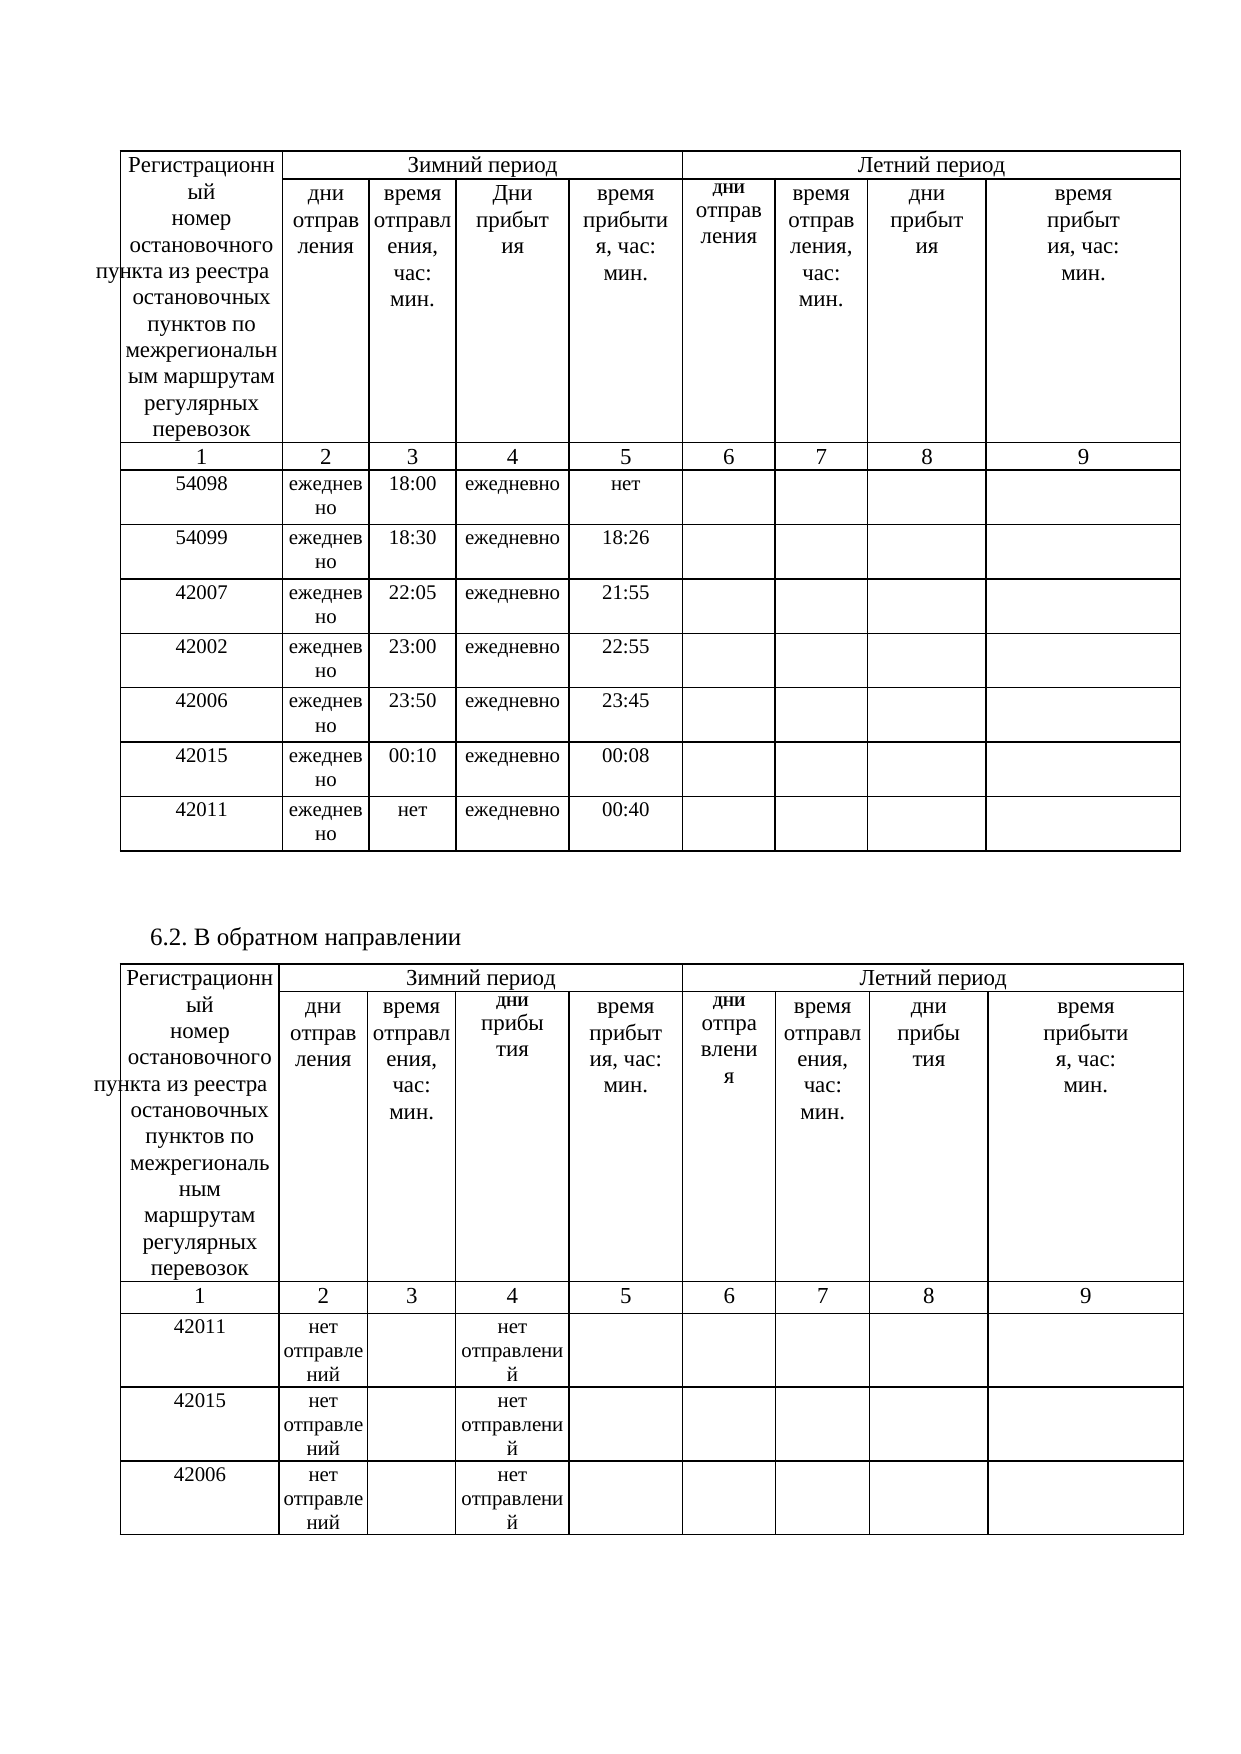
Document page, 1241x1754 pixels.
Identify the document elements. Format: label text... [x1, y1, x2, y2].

table_cell 6 [683, 443, 774, 469]
table_cell 42002 [121, 634, 282, 687]
table_cell [776, 743, 867, 796]
table_cell [987, 688, 1180, 741]
table_cell [868, 471, 985, 524]
table_cell [989, 1388, 1183, 1460]
table_cell 4 [456, 1282, 568, 1312]
table_cell 23:00 [370, 634, 455, 687]
table_cell [776, 1388, 869, 1460]
table_cell дни прибы тия [870, 992, 987, 1281]
table_cell 5 [570, 1282, 682, 1312]
table_cell [776, 525, 867, 578]
table_cell время прибыти я, час: мин. [570, 180, 682, 441]
text 6.2. В обратном направлении [150, 922, 1090, 950]
table_cell дни отправ ления [283, 180, 368, 441]
table_cell [987, 797, 1180, 850]
table_cell 42015 [121, 743, 282, 796]
table_cell ДНИ прибы тия [456, 992, 568, 1281]
table_cell [570, 1462, 682, 1534]
table_cell 7 [776, 443, 867, 469]
table_cell [683, 1388, 775, 1460]
table_cell [776, 634, 867, 687]
table_cell ежедневно [283, 471, 368, 524]
table_cell ежедневно [283, 743, 368, 796]
table_cell [987, 525, 1180, 578]
table_cell [683, 1314, 775, 1386]
table_cell [570, 1314, 682, 1386]
table_cell нет [370, 797, 455, 850]
table_cell [870, 1314, 987, 1386]
table_cell 21:55 [570, 580, 682, 632]
table_cell 3 [370, 443, 455, 469]
table_cell 18:00 [370, 471, 455, 524]
table_cell 1 [121, 443, 282, 469]
table_cell ДНИ отправ ления [683, 180, 774, 441]
table_cell [683, 688, 774, 741]
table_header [121, 965, 278, 1281]
table_cell 18:26 [570, 525, 682, 578]
table_cell 42015 [121, 1388, 278, 1460]
table_cell нет отправлений [456, 1314, 568, 1386]
table_cell [868, 634, 985, 687]
table_cell [868, 688, 985, 741]
table_cell ежедневно [283, 580, 368, 632]
table_cell 6 [683, 1282, 775, 1312]
table_cell время прибыти я, час: мин. [989, 992, 1183, 1281]
table_header Зимний период [280, 965, 682, 991]
table_cell [776, 1314, 869, 1386]
table_cell 9 [989, 1282, 1183, 1312]
table_cell нет отправлений [280, 1314, 367, 1386]
table_cell 2 [280, 1282, 367, 1312]
table_cell 22:05 [370, 580, 455, 632]
table_header Зимний период [283, 152, 682, 178]
table_cell [868, 743, 985, 796]
table_cell 5 [570, 443, 682, 469]
table_cell нет отправлений [280, 1462, 367, 1534]
table_cell [868, 580, 985, 632]
table_cell 22:55 [570, 634, 682, 687]
table_cell [683, 580, 774, 632]
table_header Регистрационный номер остановочного пункта из реестра остановочных пунктов по межрегиональным маршрутам регулярных перевозок [121, 152, 282, 441]
table_cell 00:08 [570, 743, 682, 796]
table_cell ежедневно [457, 634, 568, 687]
table_cell [683, 743, 774, 796]
table_cell [989, 1462, 1183, 1534]
table_cell время отправл ения, час: мин. [370, 180, 455, 441]
table_cell [776, 688, 867, 741]
table_cell ежедневно [457, 525, 568, 578]
table_cell [776, 580, 867, 632]
table_cell ежедневно [457, 580, 568, 632]
table_cell ежедневно [457, 743, 568, 796]
table_cell 7 [776, 1282, 869, 1312]
table_cell [368, 1462, 455, 1534]
table_cell [987, 471, 1180, 524]
table_cell 42011 [121, 1314, 278, 1386]
table_cell дни прибыт ия [868, 180, 985, 441]
table_header Летний период [683, 965, 1183, 991]
table_cell 9 [987, 443, 1180, 469]
table_cell ежедневно [283, 797, 368, 850]
table_cell нет отправлений [456, 1388, 568, 1460]
table_cell [989, 1314, 1183, 1386]
table_cell [868, 525, 985, 578]
table_cell [368, 1314, 455, 1386]
table_cell время прибыт ия, час: мин. [987, 180, 1180, 441]
table_cell время отправ ления, час: мин. [776, 180, 867, 441]
table_cell 1 [121, 1282, 278, 1312]
table_cell 3 [368, 1282, 455, 1312]
table_cell 8 [868, 443, 985, 469]
table_cell [987, 634, 1180, 687]
table_cell 42006 [121, 1462, 278, 1534]
table_cell нет [570, 471, 682, 524]
table_cell 18:30 [370, 525, 455, 578]
table_cell ежедневно [457, 797, 568, 850]
table_cell [683, 525, 774, 578]
table_cell нет отправлений [280, 1388, 367, 1460]
table_cell время прибыт ия, час: мин. [570, 992, 682, 1281]
table_cell ежедневно [457, 688, 568, 741]
table_cell [776, 797, 867, 850]
table_cell [987, 743, 1180, 796]
table_cell ежедневно [457, 471, 568, 524]
table_cell 2 [283, 443, 368, 469]
table_cell нет отправлений [456, 1462, 568, 1534]
table_cell 54099 [121, 525, 282, 578]
table_cell 23:50 [370, 688, 455, 741]
table_cell ежедневно [283, 525, 368, 578]
table_cell ДНИ отпра влени я [683, 992, 775, 1281]
table_cell 42011 [121, 797, 282, 850]
table_cell время отправл ения, час: мин. [368, 992, 455, 1281]
table_cell [776, 1462, 869, 1534]
table_cell [368, 1388, 455, 1460]
table_cell дни отправ ления [280, 992, 367, 1281]
table_cell [570, 1388, 682, 1460]
table_cell [776, 471, 867, 524]
table_cell ежедневно [283, 634, 368, 687]
table_cell 42007 [121, 580, 282, 632]
table_cell [870, 1462, 987, 1534]
table_cell [870, 1388, 987, 1460]
table_header Летний период [683, 152, 1180, 178]
table_cell 4 [457, 443, 568, 469]
table_cell 00:40 [570, 797, 682, 850]
table_cell [683, 471, 774, 524]
table_cell [683, 634, 774, 687]
table_cell время отправл ения, час: мин. [776, 992, 869, 1281]
table_cell [868, 797, 985, 850]
table_cell [683, 1462, 775, 1534]
table_cell ежедневно [283, 688, 368, 741]
table_cell 00:10 [370, 743, 455, 796]
table_cell 8 [870, 1282, 987, 1312]
table_cell [683, 797, 774, 850]
table_cell 42006 [121, 688, 282, 741]
table_cell [987, 580, 1180, 632]
table_cell Дни прибыт ия [457, 180, 568, 441]
table_cell 23:45 [570, 688, 682, 741]
table_cell 54098 [121, 471, 282, 524]
